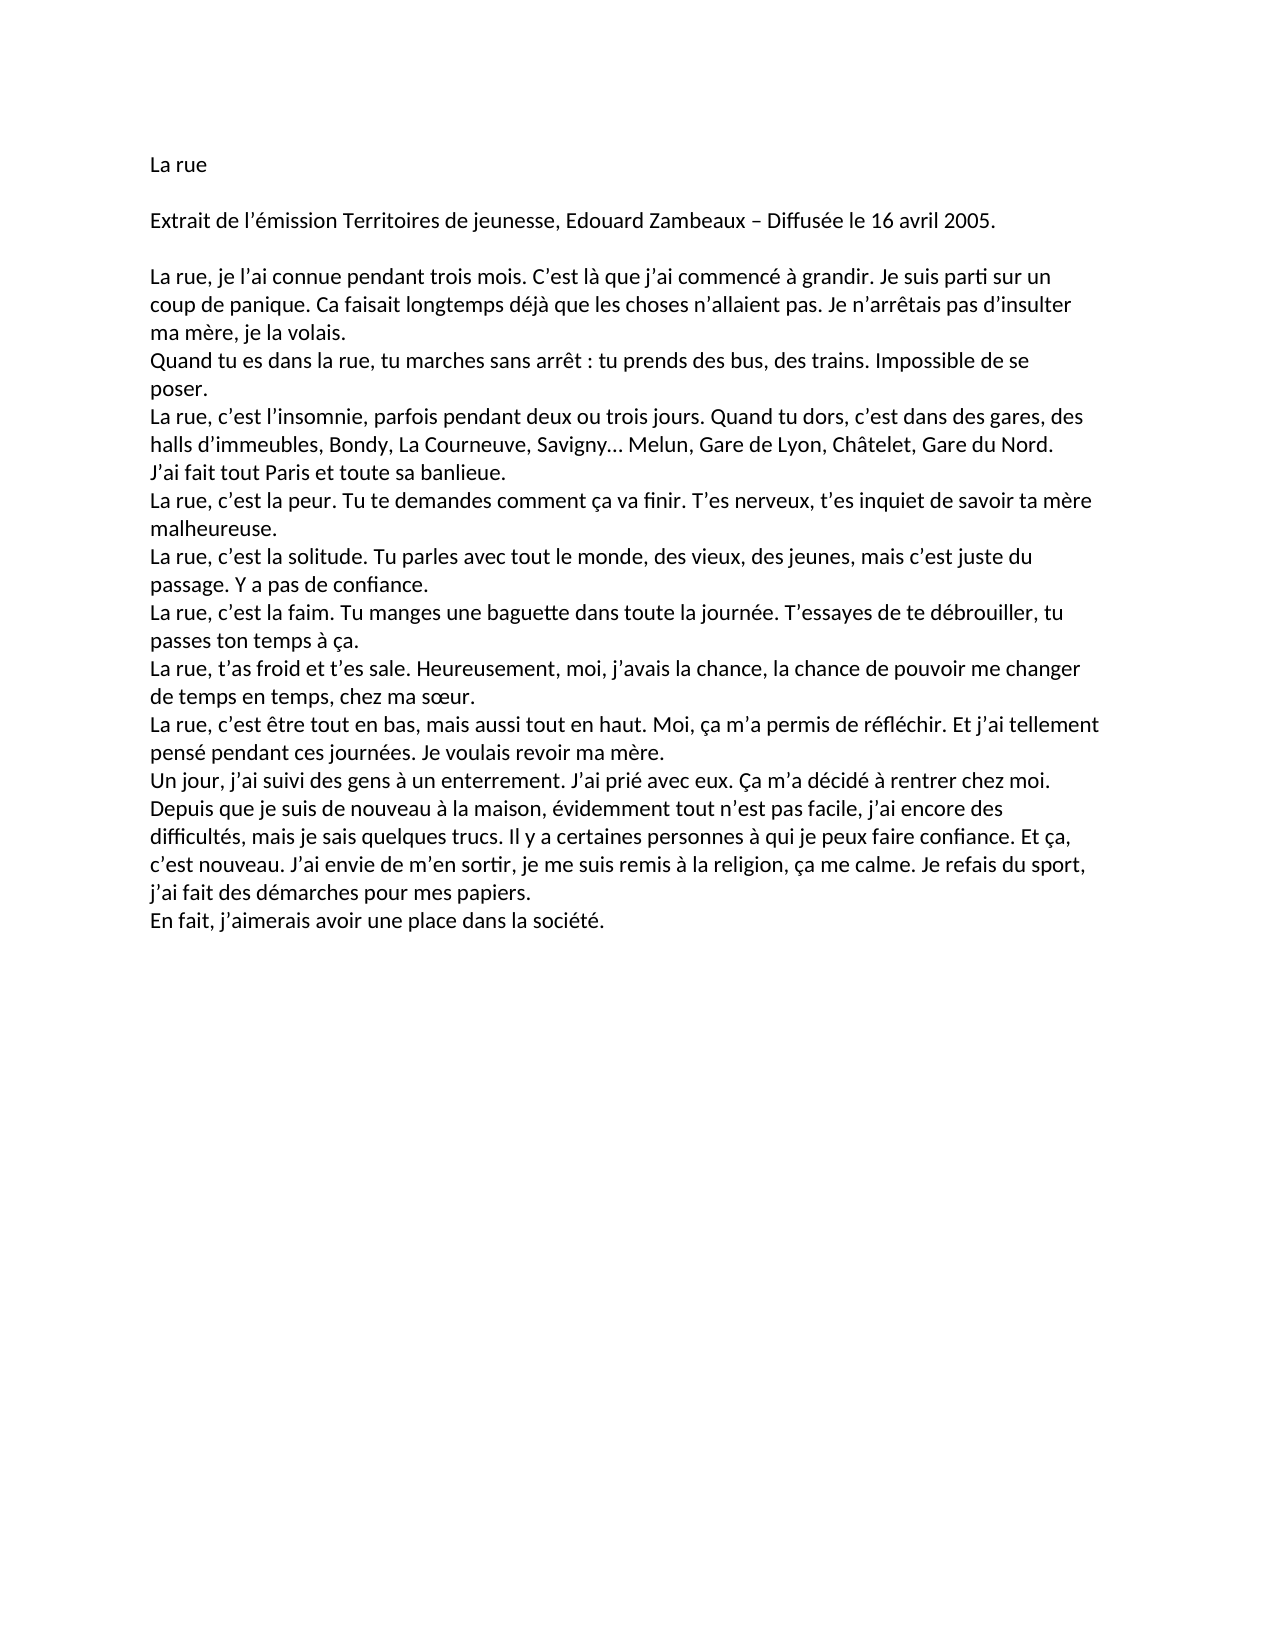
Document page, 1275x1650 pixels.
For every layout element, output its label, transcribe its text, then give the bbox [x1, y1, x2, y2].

text poser. [150, 374, 1125, 402]
text Depuis que je suis de nouveau à la maison, évidemment tout n’est pas facile, j’ai encore des [150, 794, 1125, 822]
text Quand tu es dans la rue, tu marches sans arrêt : tu prends des bus, des trains. Impossible de se [150, 346, 1125, 374]
text La rue, je l’ai connue pendant trois mois. C’est là que j’ai commencé à grandir. Je suis parti sur un [150, 262, 1125, 290]
text En fait, j’aimerais avoir une place dans la société. [150, 907, 1125, 963]
text ma mère, je la volais. [150, 318, 1125, 346]
text La rue, c’est la peur. Tu te demandes comment ça va finir. T’es nerveux, t’es inquiet de savoir ta mère [150, 486, 1125, 514]
text La rue [150, 150, 1125, 178]
text de temps en temps, chez ma sœur. [150, 682, 1125, 710]
text J’ai fait tout Paris et toute sa banlieue. [150, 458, 1125, 486]
text pensé pendant ces journées. Je voulais revoir ma mère. [150, 738, 1125, 766]
text La rue, t’as froid et t’es sale. Heureusement, moi, j’avais la chance, la chance de pouvoir me changer [150, 654, 1125, 682]
text Extrait de l’émission Territoires de jeunesse, Edouard Zambeaux – Diffusée le 16 avril 2005. [150, 206, 1125, 234]
text c’est nouveau. J’ai envie de m’en sortir, je me suis remis à la religion, ça me calme. Je refais du sport, [150, 851, 1125, 878]
text difficultés, mais je sais quelques trucs. Il y a certaines personnes à qui je peux faire confiance. Et ça, [150, 822, 1125, 851]
text La rue, c’est être tout en bas, mais aussi tout en haut. Moi, ça m’a permis de réfléchir. Et j’ai tellement [150, 710, 1125, 738]
text La rue, c’est la faim. Tu manges une baguette dans toute la journée. T’essayes de te débrouiller, tu [150, 598, 1125, 626]
text coup de panique. Ca faisait longtemps déjà que les choses n’allaient pas. Je n’arrêtais pas d’insulter [150, 290, 1125, 318]
text passage. Y a pas de confiance. [150, 570, 1125, 598]
text j’ai fait des démarches pour mes papiers. [150, 878, 1125, 907]
text halls d’immeubles, Bondy, La Courneuve, Savigny… Melun, Gare de Lyon, Châtelet, Gare du Nord. [150, 430, 1125, 458]
text La rue, c’est l’insomnie, parfois pendant deux ou trois jours. Quand tu dors, c’est dans des gares, des [150, 402, 1125, 430]
text malheureuse. [150, 514, 1125, 542]
text La rue, c’est la solitude. Tu parles avec tout le monde, des vieux, des jeunes, mais c’est juste du [150, 542, 1125, 570]
text passes ton temps à ça. [150, 626, 1125, 654]
text Un jour, j’ai suivi des gens à un enterrement. J’ai prié avec eux. Ça m’a décidé à rentrer chez moi. [150, 766, 1125, 794]
